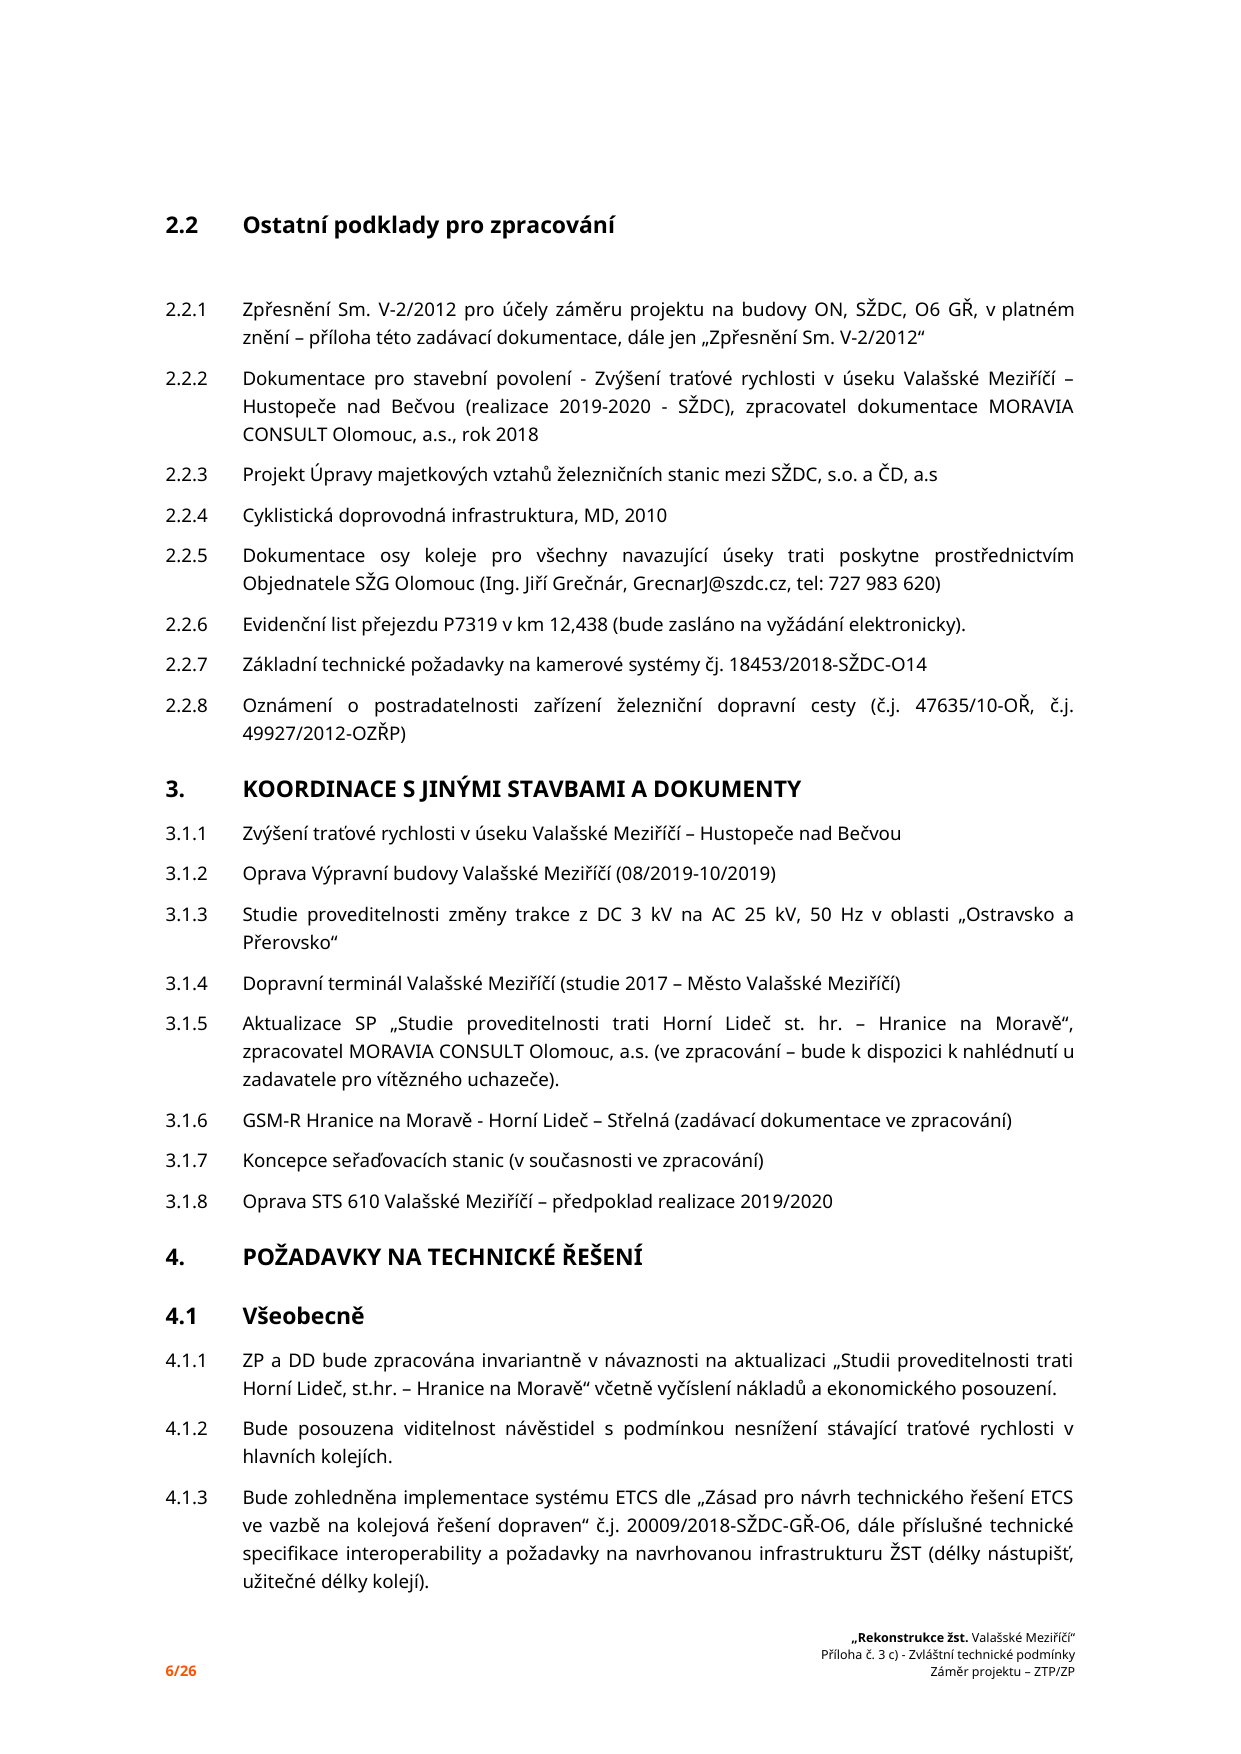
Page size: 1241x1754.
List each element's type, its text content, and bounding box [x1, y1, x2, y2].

text Dokumentace osy koleje pro všechny navazující úseky trati poskytne prostřednictvím Objednatele SŽG Olomouc (Ing. Jiří Grečnár, GrecnarJ@szdc.cz, tel: 727 983 620) [165, 543, 1075, 596]
text Cyklistická doprovodná infrastruktura, MD, 2010 [165, 502, 1075, 528]
text Oprava STS 610 Valašské Meziříčí – předpoklad realizace 2019/2020 [165, 1188, 1075, 1213]
list POŽADAVKY NA TECHNICKÉ ŘEŠENÍ [165, 1241, 1075, 1272]
text Studie proveditelnosti změny trakce z DC 3 kV na AC 25 kV, 50 Hz v oblasti „Ostravsko a Přerovsko“ [165, 901, 1075, 955]
text KOORDINACE S JINÝMI STAVBAMI A DOKUMENTY [165, 773, 1075, 804]
text Koncepce seřaďovacích stanic (v současnosti ve zpracování) [165, 1147, 1075, 1173]
text Aktualizace SP „Studie proveditelnosti trati Horní Lideč st. hr. – Hranice na Moravě“, zpracovatel MORAVIA CONSULT Olomouc, a.s. (ve zpracování – bude k dispozici k nahlédnutí u zadavatele pro vítězného uchazeče). [165, 1010, 1075, 1092]
text Zpřesnění Sm. V-2/2012 pro účely záměru projektu na budovy ON, SŽDC, O6 GŘ, v platném znění – příloha této zadávací dokumentace, dále jen „Zpřesnění Sm. V-2/2012“ [165, 297, 1075, 350]
text Oprava Výpravní budovy Valašské Meziříčí (08/2019-10/2019) [165, 861, 1075, 886]
text Evidenční list přejezdu P7319 v km 12,438 (bude zasláno na vyžádání elektronicky). [165, 611, 1075, 637]
text Ostatní podklady pro zpracování [165, 209, 1075, 240]
text Dokumentace pro stavební povolení - Zvýšení traťové rychlosti v úseku Valašské Meziříčí – Hustopeče nad Bečvou (realizace 2019-2020 - SŽDC), zpracovatel dokumentace MORAVIA CONSULT Olomouc, a.s., rok 2018 [165, 365, 1075, 447]
text Zvýšení traťové rychlosti v úseku Valašské Meziříčí – Hustopeče nad Bečvou [165, 820, 1075, 846]
text Všeobecně [165, 1300, 1075, 1332]
text ZP a DD bude zpracována invariantně v návaznosti na aktualizaci „Studii proveditelnosti trati Horní Lideč, st.hr. – Hranice na Moravě“ včetně vyčíslení nákladů a ekonomického posouzení. [165, 1347, 1075, 1401]
text Dopravní terminál Valašské Meziříčí (studie 2017 – Město Valašské Meziříčí) [165, 970, 1075, 995]
text Základní technické požadavky na kamerové systémy čj. 18453/2018-SŽDC-O14 [165, 652, 1075, 677]
text Projekt Úpravy majetkových vztahů železničních stanic mezi SŽDC, s.o. a ČD, a.s [165, 462, 1075, 487]
text Bude posouzena viditelnost návěstidel s podmínkou nesnížení stávající traťové rychlosti v hlavních kolejích. [165, 1416, 1075, 1469]
text Oznámení o postradatelnosti zařízení železniční dopravní cesty (č.j. 47635/10-OŘ, č.j. 49927/2012-OZŘP) [165, 692, 1075, 746]
text Bude zohledněna implementace systému ETCS dle „Zásad pro návrh technického řešení ETCS ve vazbě na kolejová řešení dopraven“ č.j. 20009/2018-SŽDC-GŘ-O6, dále příslušné technické specifikace interoperability a požadavky na navrhovanou infrastrukturu ŽST (délky nástupišť, užitečné délky kolejí). [165, 1484, 1075, 1594]
text GSM-R Hranice na Moravě - Horní Lideč – Střelná (zadávací dokumentace ve zpracování) [165, 1107, 1075, 1132]
